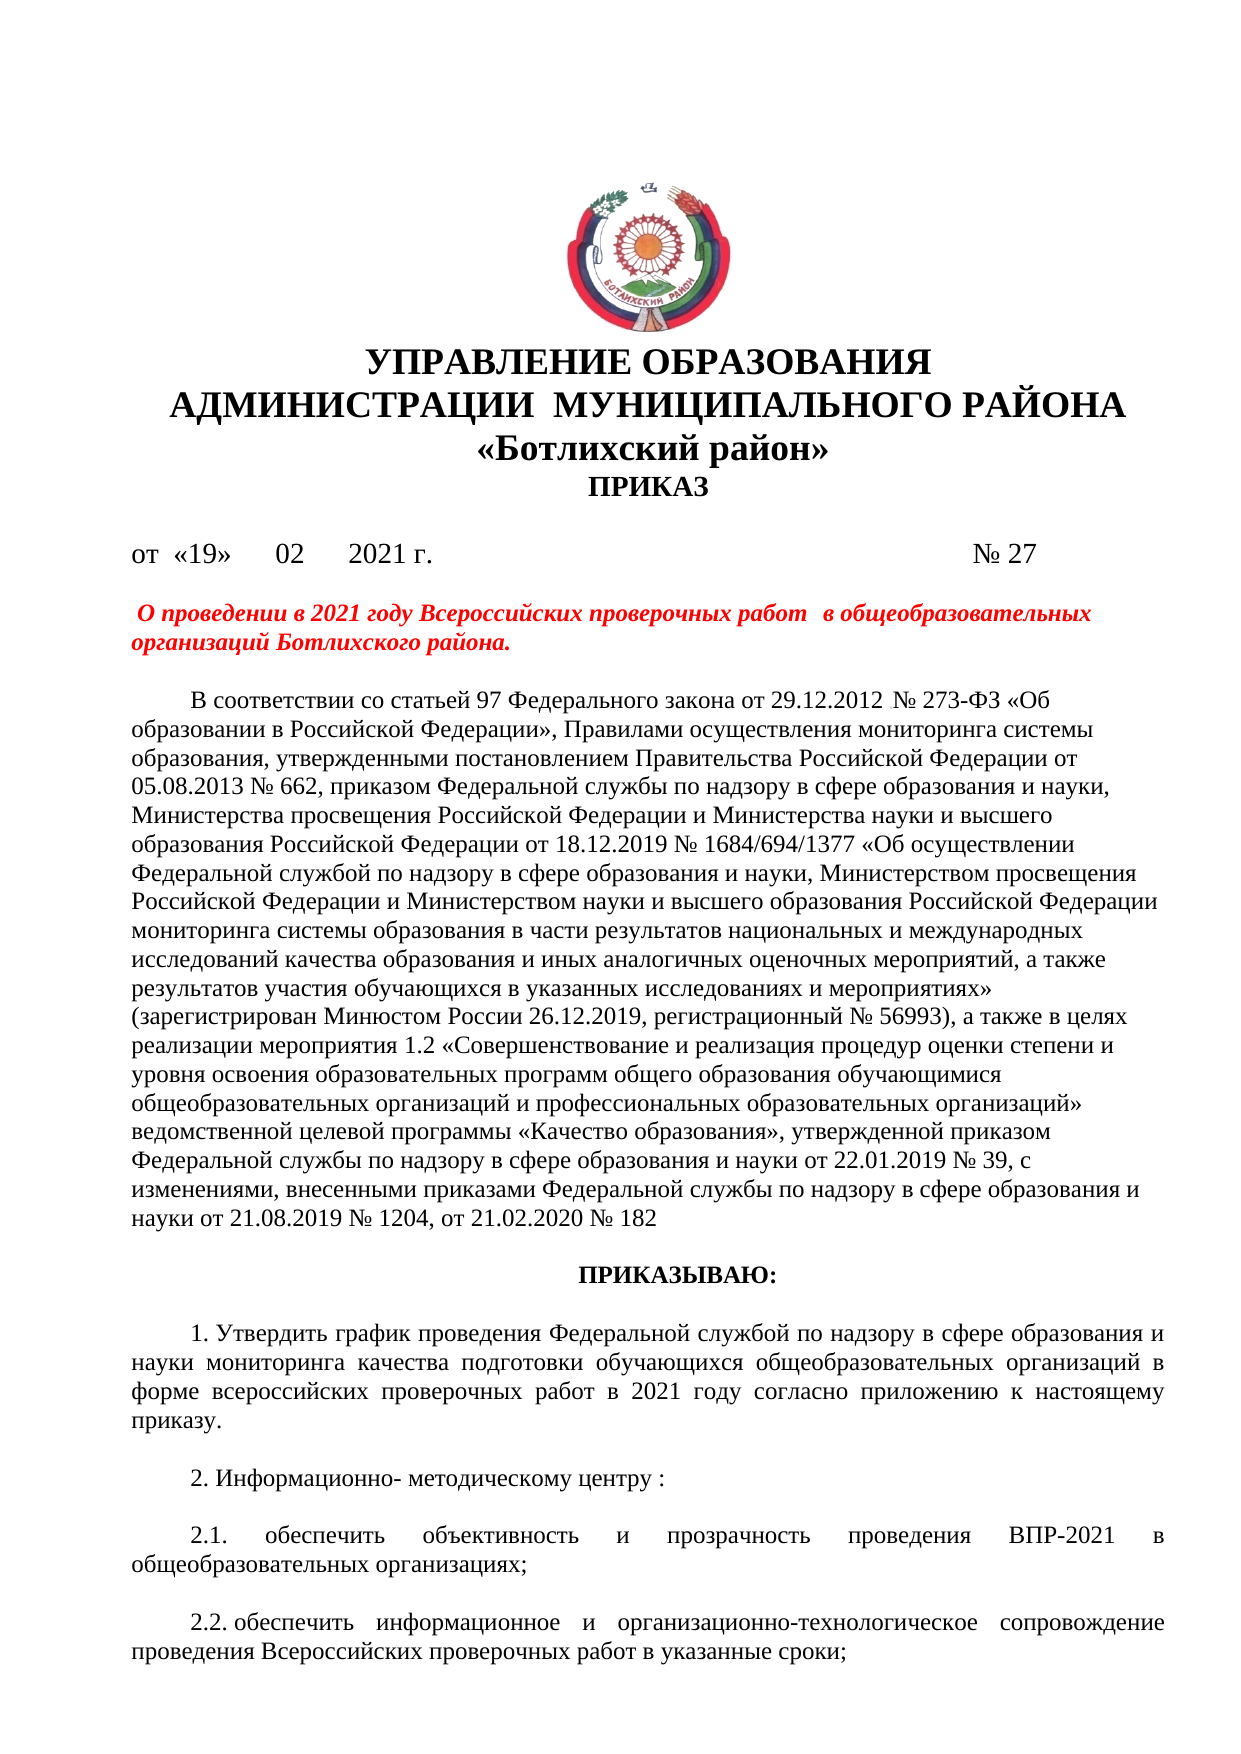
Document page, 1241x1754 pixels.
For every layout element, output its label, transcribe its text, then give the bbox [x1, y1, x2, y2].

text О проведении в 2021 году Всероссийских проверочных работ в общеобразовательных организаций Ботлихского района. [131, 598, 1165, 656]
picture [563, 173, 733, 340]
text 1. Утвердить график проведения Федеральной службой по надзору в сфере образования и науки мониторинга качества подготовки обучающихся общеобразовательных организаций в форме всероссийских проверочных работ в 2021 году согласно приложению к настоящему приказу. [131, 1318, 1165, 1433]
text В соответствии со статьей 97 Федерального закона от 29.12.2012 № 273-ФЗ «Об образовании в Российской Федерации», Правилами осуществления мониторинга системы образования, утвержденными постановлением Правительства Российской Федерации от 05.08.2013 № 662, приказом Федеральной службы по надзору в сфере образования и науки, Министерства просвещения Российской Федерации и Министерства науки и высшего образования Российской Федерации от 18.12.2019 № 1684/694/1377 «Об осуществлении Федеральной службой по надзору в сфере образования и науки, Министерством просвещения Российской Федерации и Министерством науки и высшего образования Российской Федерации мониторинга системы образования в части результатов национальных и международных исследований качества образования и иных аналогичных оценочных мероприятий, а также результатов участия обучающихся в указанных исследованиях и мероприятиях» (зарегистрирован Минюстом России 26.12.2019, регистрационный № 56993), а также в целях реализации мероприятия 1.2 «Совершенствование и реализация процедур оценки степени и уровня освоения образовательных программ общего образования обучающимися общеобразовательных организаций и профессиональных образовательных организаций» ведомственной целевой программы «Качество образования», утвержденной приказом Федеральной службы по надзору в сфере образования и науки от 22.01.2019 № 39, с изменениями, внесенными приказами Федеральной службы по надзору в сфере образования и науки от 21.08.2019 № 1204, от 21.02.2020 № 182 [131, 685, 1165, 1231]
text ПРИКАЗ [131, 469, 1165, 502]
text 2.1. обеспечить объективность и прозрачность проведения ВПР-2021 в общеобразовательных организациях; [131, 1521, 1165, 1578]
title УПРАВЛЕНИЕ ОБРАЗОВАНИЯ [131, 339, 1165, 382]
title АДМИНИСТРАЦИИ МУНИЦИПАЛЬНОГО РАЙОНА [131, 382, 1165, 426]
text ПРИКАЗЫВАЮ: [131, 1261, 1165, 1289]
text от «19» 02 2021 г. № 27 [131, 536, 1165, 569]
text 2. Информационно- методическому центру : [131, 1463, 1165, 1491]
text 2.2. обеспечить информационное и организационно-технологическое сопровождение проведения Всероссийских проверочных работ в указанные сроки; [131, 1607, 1165, 1665]
title «Ботлихский район» [131, 426, 1165, 469]
